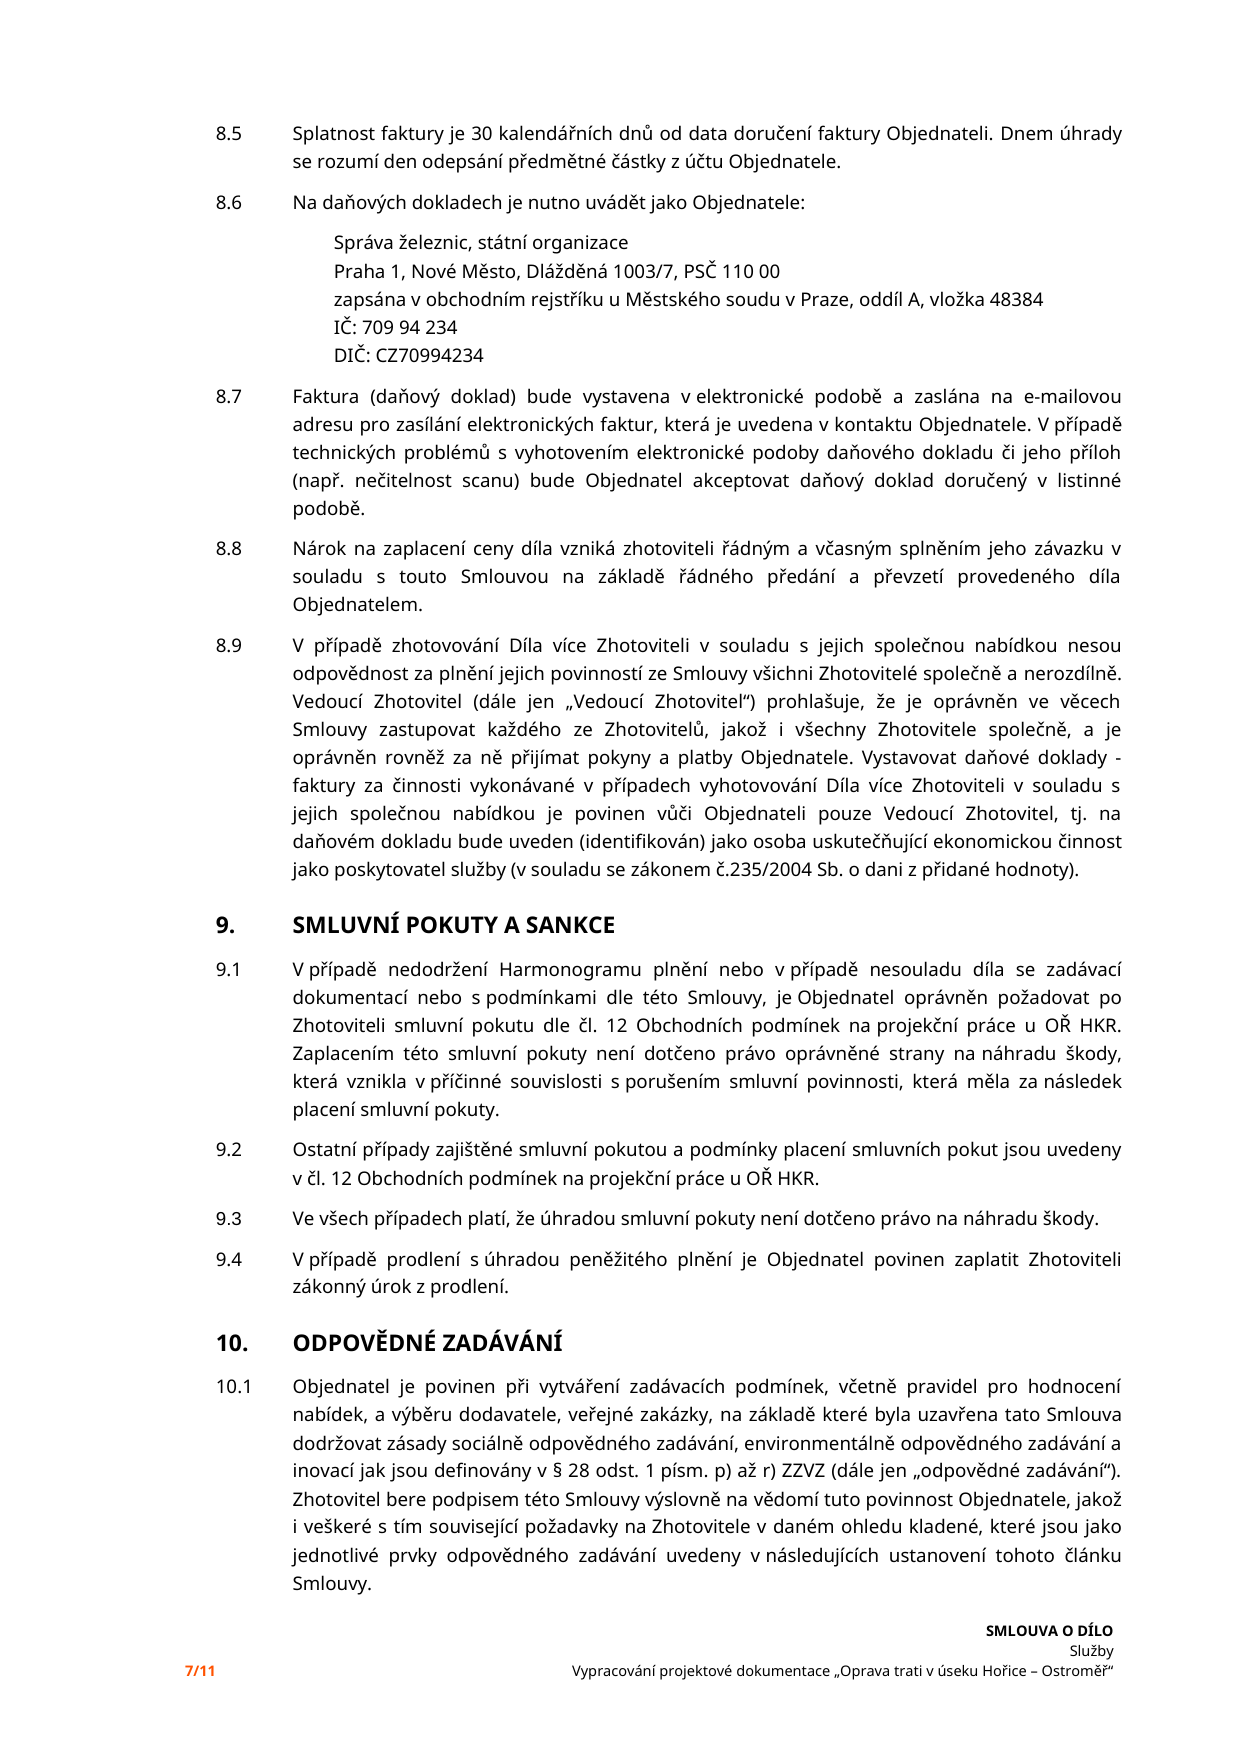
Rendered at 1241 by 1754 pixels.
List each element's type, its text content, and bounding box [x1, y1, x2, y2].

text Ve všech případech platí, že úhradou smluvní pokuty není dotčeno právo na náhradu škody. [216, 1205, 1122, 1231]
text Objednatel je povinen při vytváření zadávacích podmínek, včetně pravidel pro hodnocení nabídek, a výběru dodavatele, veřejné zakázky, na základě které byla uzavřena tato Smlouva dodržovat zásady sociálně odpovědného zadávání, environmentálně odpovědného zadávání a inovací jak jsou definovány v § 28 odst. 1 písm. p) až r) ZZVZ (dále jen „odpovědné zadávání“). Zhotovitel bere podpisem této Smlouvy výslovně na vědomí tuto povinnost Objednatele, jakož i veškeré s tím související požadavky na Zhotovitele v daném ohledu kladené, které jsou jako jednotlivé prvky odpovědného zadávání uvedeny v následujících ustanovení tohoto článku Smlouvy. [216, 1374, 1122, 1595]
text Odpovědné zadávání [216, 1327, 1122, 1358]
text IČ: 709 94 234 [216, 314, 1122, 340]
text Splatnost faktury je 30 kalendářních dnů od data doručení faktury Objednateli. Dnem úhrady se rozumí den odepsání předmětné částky z účtu Objednatele. [216, 121, 1122, 174]
text DIČ: CZ70994234 [216, 342, 1122, 368]
text Praha 1, Nové Město, Dlážděná 1003/7, PSČ 110 00 [216, 258, 1122, 284]
text zapsána v obchodním rejstříku u Městského soudu v Praze, oddíl A, vložka 48384 [216, 286, 1122, 312]
text Ostatní případy zajištěné smluvní pokutou a podmínky placení smluvních pokut jsou uvedeny v čl. 12 Obchodních podmínek na projekční práce u OŘ HKR. [216, 1137, 1122, 1190]
text SMLUVNÍ POKUTY a SANKCE [216, 909, 1122, 941]
text V případě prodlení s úhradou peněžitého plnění je Objednatel povinen zaplatit Zhotoviteli zákonný úrok z prodlení. [216, 1246, 1122, 1299]
text Nárok na zaplacení ceny díla vzniká zhotoviteli řádným a včasným splněním jeho závazku v souladu s touto Smlouvou na základě řádného předání a převzetí provedeného díla Objednatelem. [216, 536, 1122, 617]
text Na daňových dokladech je nutno uvádět jako Objednatele: [216, 189, 1122, 215]
text Faktura (daňový doklad) bude vystavena v elektronické podobě a zaslána na e-mailovou adresu pro zasílání elektronických faktur, která je uvedena v kontaktu Objednatele. V případě technických problémů s vyhotovením elektronické podoby daňového dokladu či jeho příloh (např. nečitelnost scanu) bude Objednatel akceptovat daňový doklad doručený v listinné podobě. [216, 383, 1122, 521]
text V případě nedodržení Harmonogramu plnění nebo v případě nesouladu díla se zadávací dokumentací nebo s podmínkami dle této Smlouvy, je Objednatel oprávněn požadovat po Zhotoviteli smluvní pokutu dle čl. 12 Obchodních podmínek na projekční práce u OŘ HKR. Zaplacením této smluvní pokuty není dotčeno právo oprávněné strany na náhradu škody, která vznikla v příčinné souvislosti s porušením smluvní povinnosti, která měla za následek placení smluvní pokuty. [216, 956, 1122, 1122]
text V případě zhotovování Díla více Zhotoviteli v souladu s jejich společnou nabídkou nesou odpovědnost za plnění jejich povinností ze Smlouvy všichni Zhotovitelé společně a nerozdílně. Vedoucí Zhotovitel (dále jen „Vedoucí Zhotovitel“) prohlašuje, že je oprávněn ve věcech Smlouvy zastupovat každého ze Zhotovitelů, jakož i všechny Zhotovitele společně, a je oprávněn rovněž za ně přijímat pokyny a platby Objednatele. Vystavovat daňové doklady - faktury za činnosti vykonávané v případech vyhotovování Díla více Zhotoviteli v souladu s jejich společnou nabídkou je povinen vůči Objednateli pouze Vedoucí Zhotovitel, tj. na daňovém dokladu bude uveden (identifikován) jako osoba uskutečňující ekonomickou činnost jako poskytovatel služby (v souladu se zákonem č.235/2004 Sb. o dani z přidané hodnoty). [216, 632, 1122, 882]
text Správa železnic, státní organizace [216, 230, 1122, 255]
